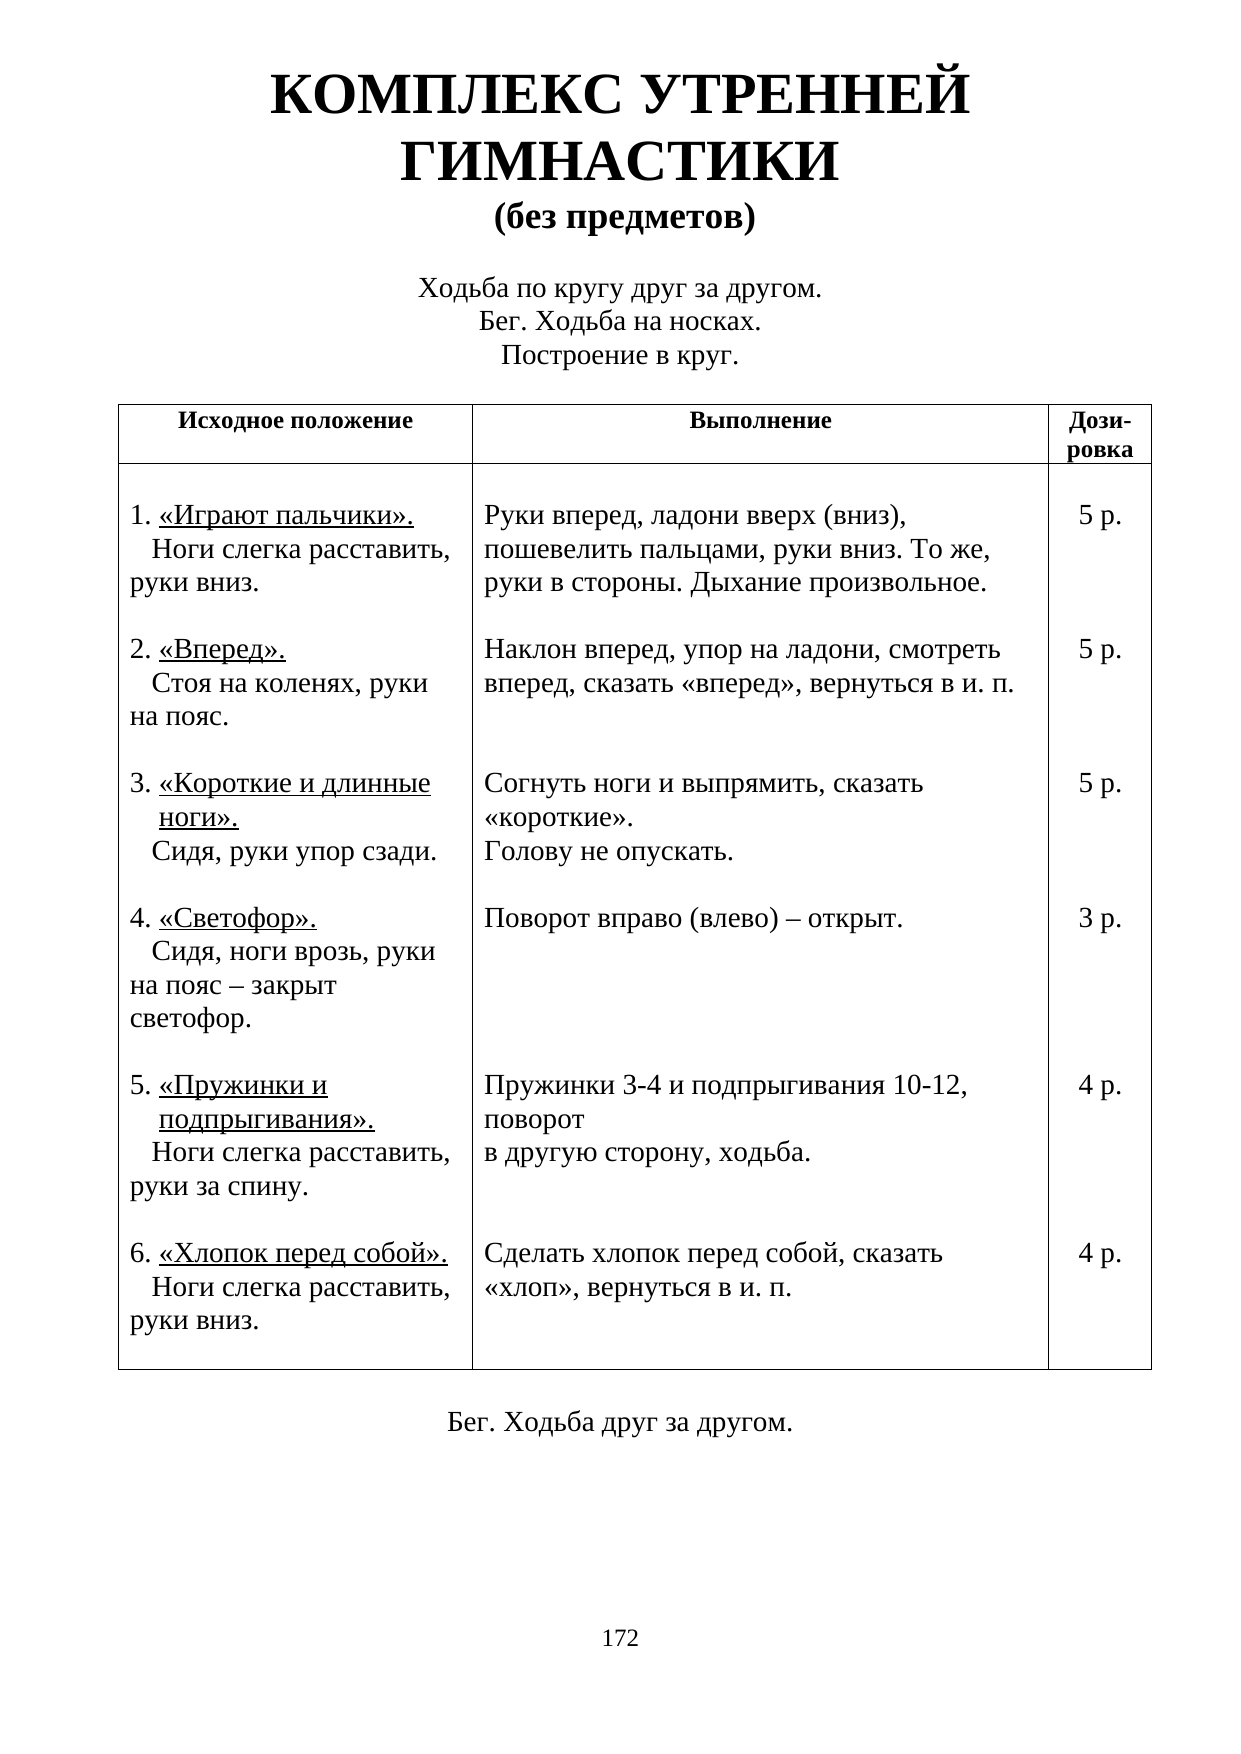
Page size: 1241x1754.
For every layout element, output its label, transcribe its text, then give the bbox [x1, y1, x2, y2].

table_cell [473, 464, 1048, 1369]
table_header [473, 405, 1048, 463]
text Ходьба по кругу друг за другом. [89, 270, 1152, 303]
text (без предметов) [89, 193, 1152, 236]
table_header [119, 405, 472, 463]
text КОМПЛЕКС УТРЕННЕЙ ГИМНАСТИКИ [89, 59, 1152, 193]
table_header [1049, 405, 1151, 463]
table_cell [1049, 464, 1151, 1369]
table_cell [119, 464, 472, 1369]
text Бег. Ходьба на носках. [89, 303, 1152, 337]
text Построение в круг. [89, 337, 1152, 371]
text Бег. Ходьба друг за другом. [89, 1404, 1152, 1437]
